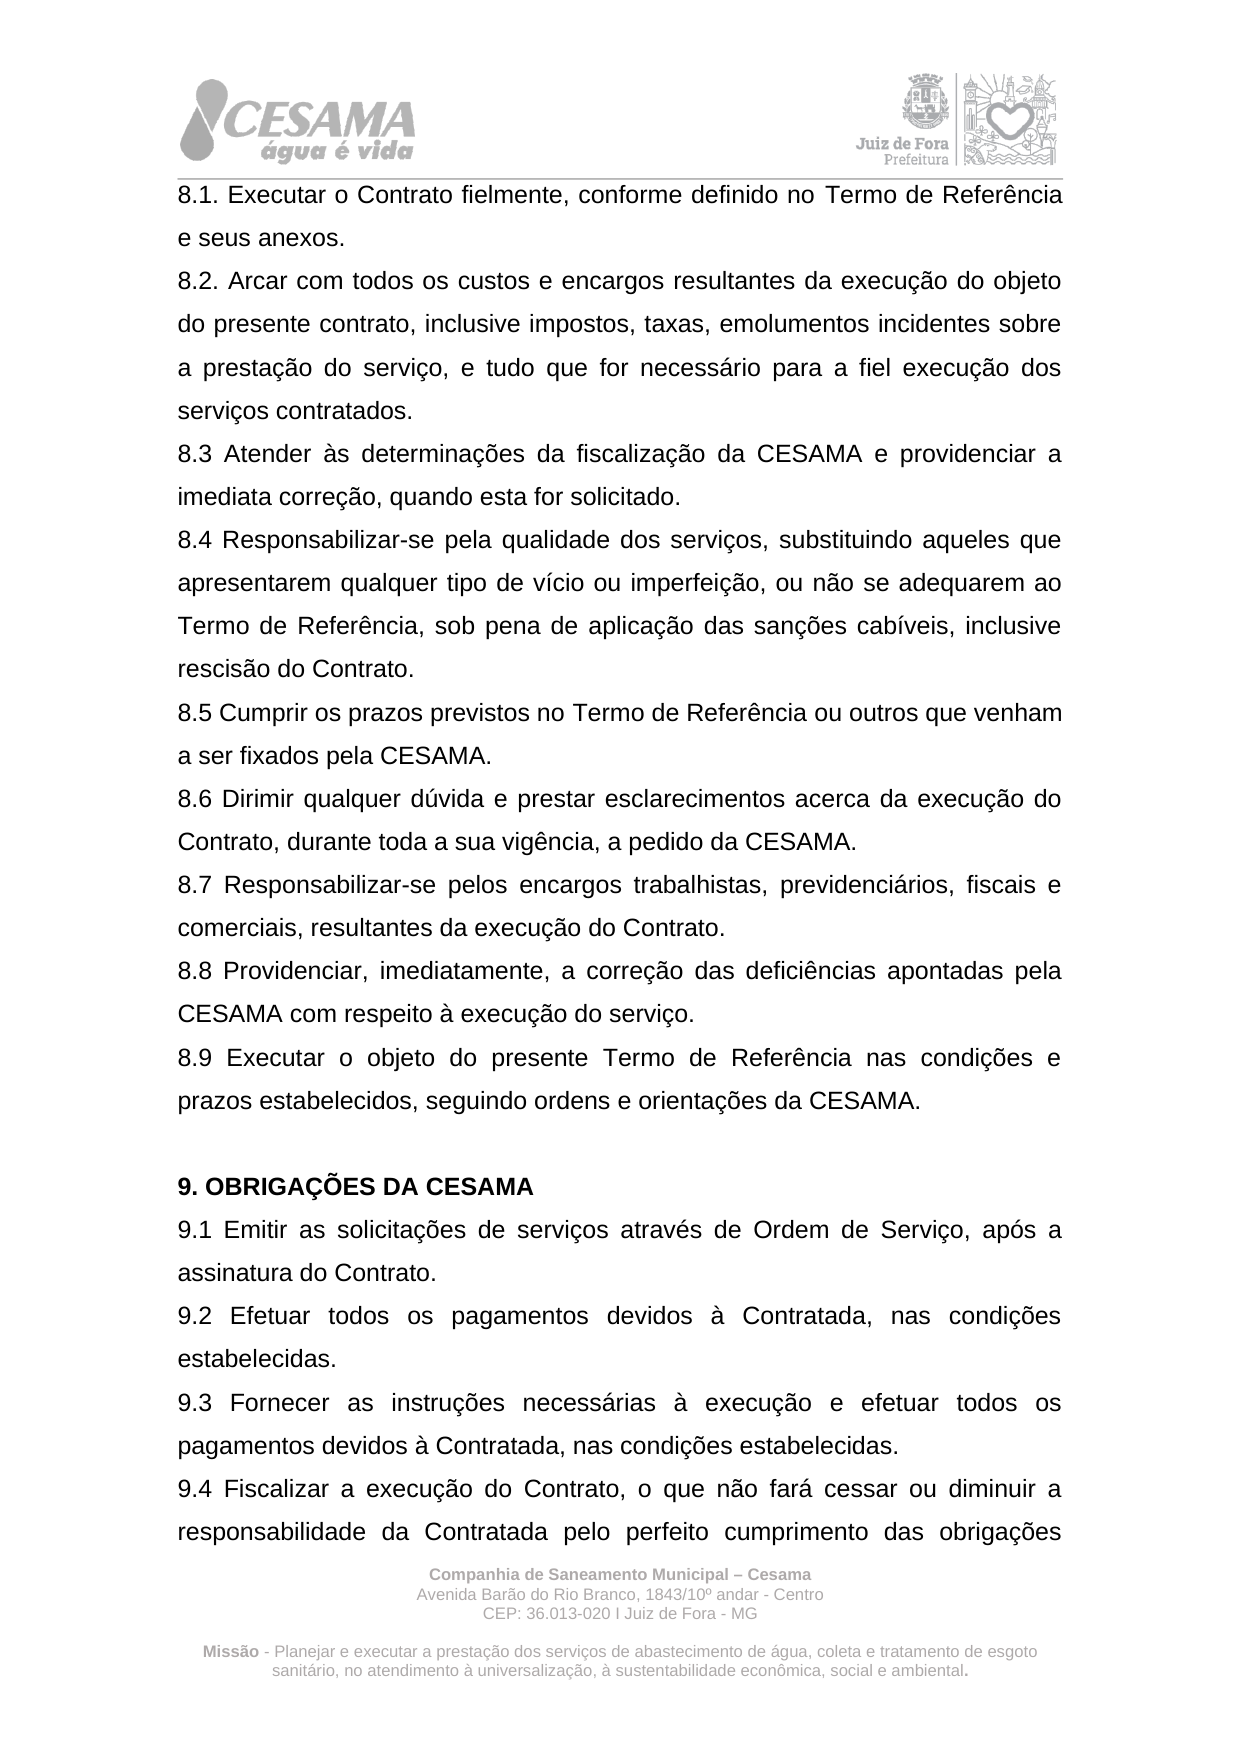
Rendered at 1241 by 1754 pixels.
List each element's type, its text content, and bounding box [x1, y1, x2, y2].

text 8.5 Cumprir os prazos previstos no Termo de Referência ou outros que venham a ser fixados pela CESAMA. [177, 697, 1063, 769]
text 9. OBRIGAÇÕES DA CESAMA [177, 1172, 1063, 1201]
text 9.2 Efetuar todos os pagamentos devidos à Contratada, nas condições estabelecidas. [177, 1301, 1063, 1373]
text 8.8 Providenciar, imediatamente, a correção das deficiências apontadas pela CESAMA com respeito à execução do serviço. [177, 956, 1063, 1028]
text 8.1. Executar o Contrato fielmente, conforme definido no Termo de Referência e seus anexos. [177, 180, 1063, 252]
text 8.6 Dirimir qualquer dúvida e prestar esclarecimentos acerca da execução do Contrato, durante toda a sua vigência, a pedido da CESAMA. [177, 784, 1063, 856]
text 8.7 Responsabilizar-se pelos encargos trabalhistas, previdenciários, fiscais e comerciais, resultantes da execução do Contrato. [177, 870, 1063, 942]
text 8.3 Atender às determinações da fiscalização da CESAMA e providenciar a imediata correção, quando esta for solicitado. [177, 439, 1063, 511]
text 8.9 Executar o objeto do presente Termo de Referência nas condições e prazos estabelecidos, seguindo ordens e orientações da CESAMA. [177, 1042, 1063, 1114]
text 9.3 Fornecer as instruções necessárias à execução e efetuar todos os pagamentos devidos à Contratada, nas condições estabelecidas. [177, 1387, 1063, 1459]
text 9.1 Emitir as solicitações de serviços através de Ordem de Serviço, após a assinatura do Contrato. [177, 1215, 1063, 1287]
text 8.2. Arcar com todos os custos e encargos resultantes da execução do objeto do presente contrato, inclusive impostos, taxas, emolumentos incidentes sobre a prestação do serviço, e tudo que for necessário para a fiel execução dos serviços contratados. [177, 266, 1063, 424]
text 8.4 Responsabilizar-se pela qualidade dos serviços, substituindo aqueles que apresentarem qualquer tipo de vício ou imperfeição, ou não se adequarem ao Termo de Referência, sob pena de aplicação das sanções cabíveis, inclusive rescisão do Contrato. [177, 525, 1063, 683]
picture [177, 73, 1064, 180]
